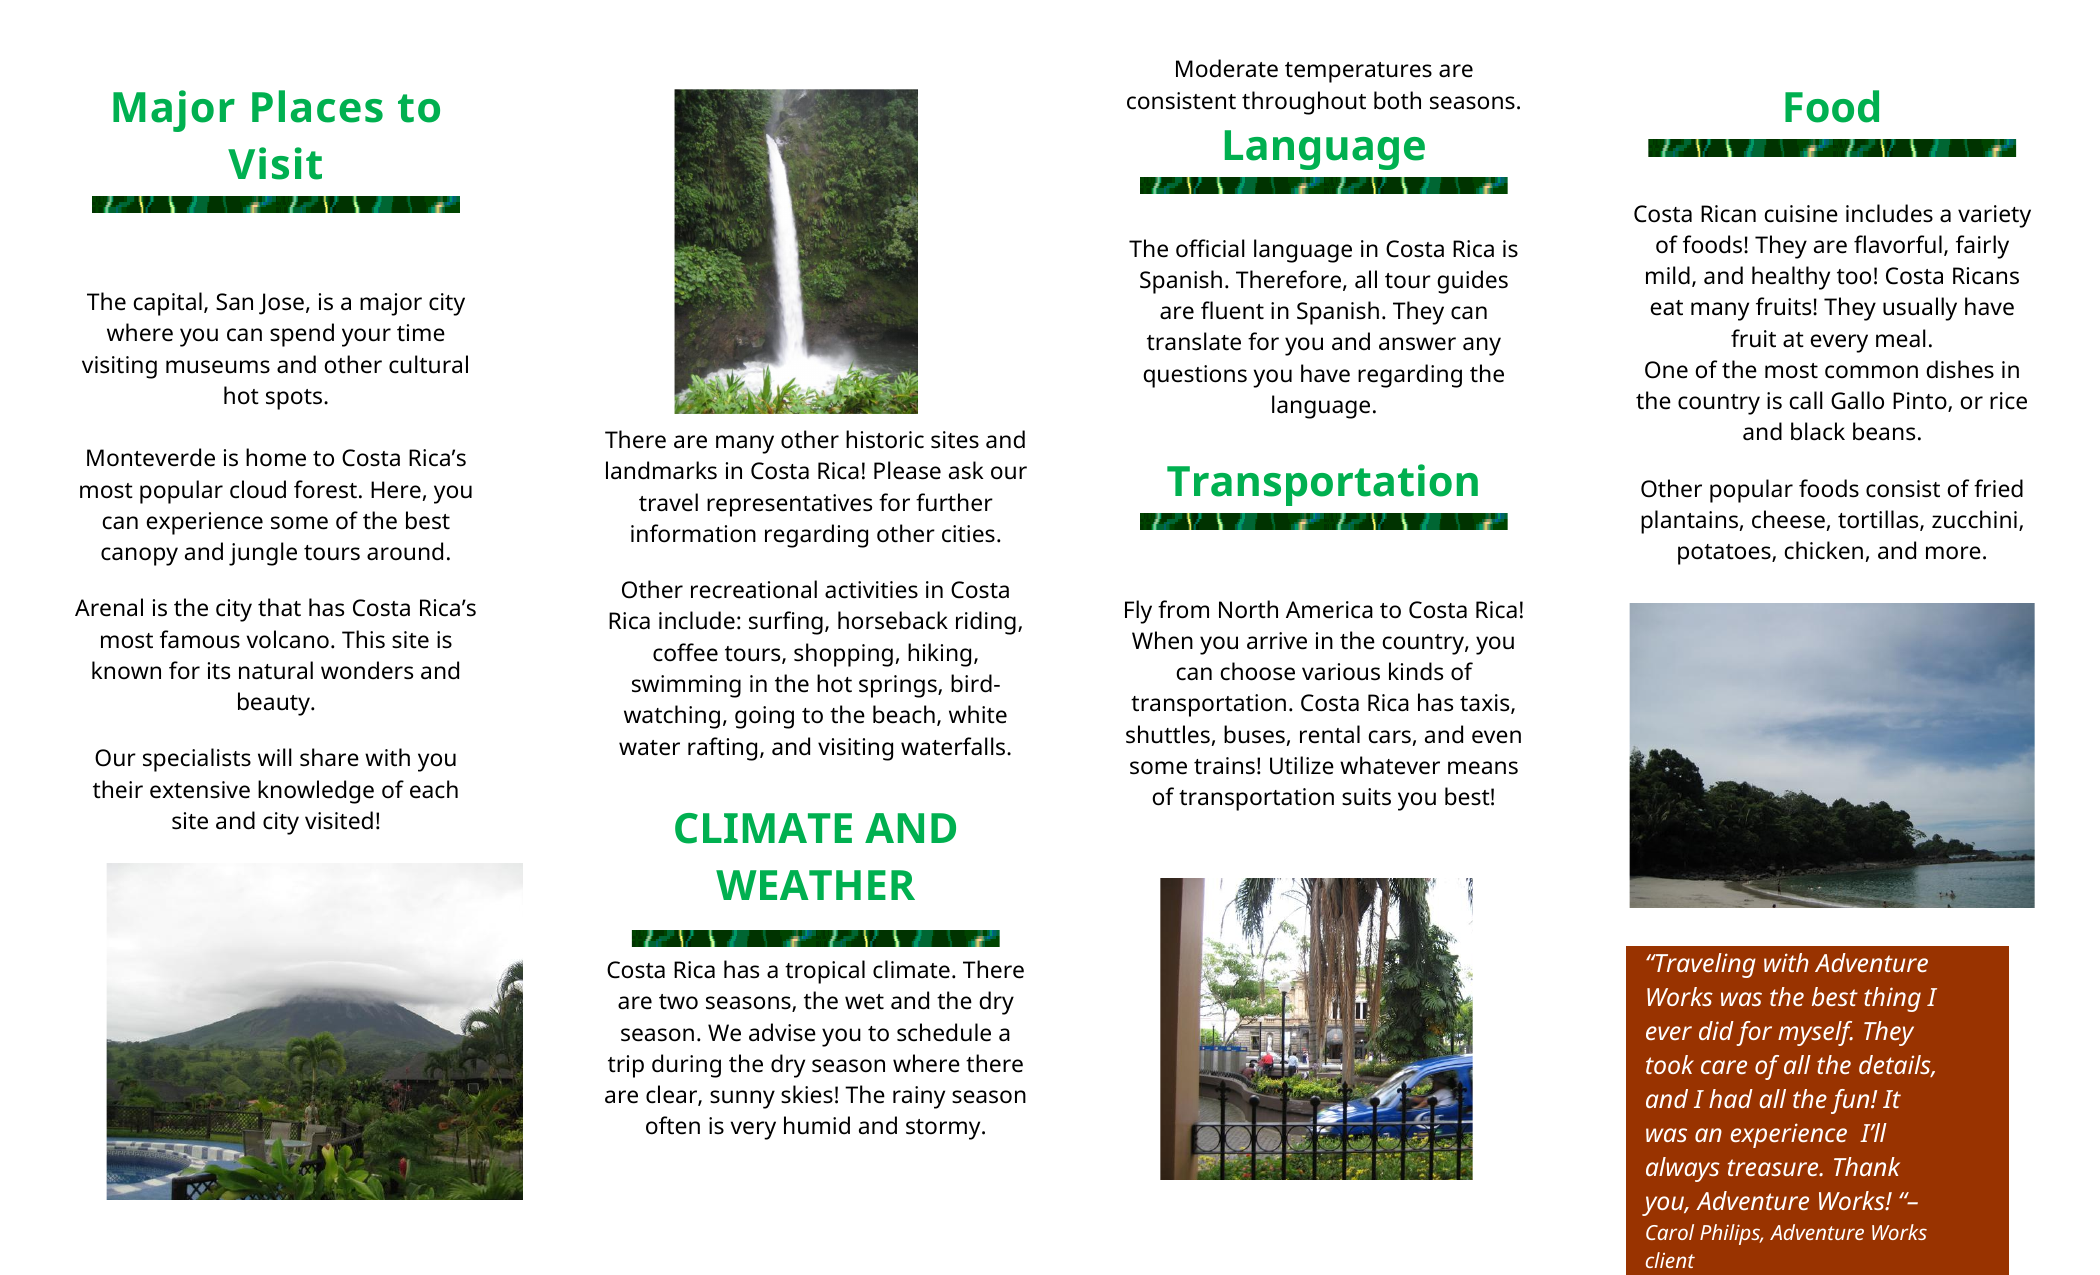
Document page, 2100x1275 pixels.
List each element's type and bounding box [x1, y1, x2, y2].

picture [1648, 135, 2017, 163]
picture [106, 863, 523, 1200]
picture [1629, 603, 2035, 908]
picture [675, 90, 918, 413]
picture [1140, 172, 1508, 200]
picture [92, 191, 460, 219]
picture [631, 925, 1000, 953]
picture [1140, 508, 1508, 536]
picture [1160, 878, 1473, 1180]
